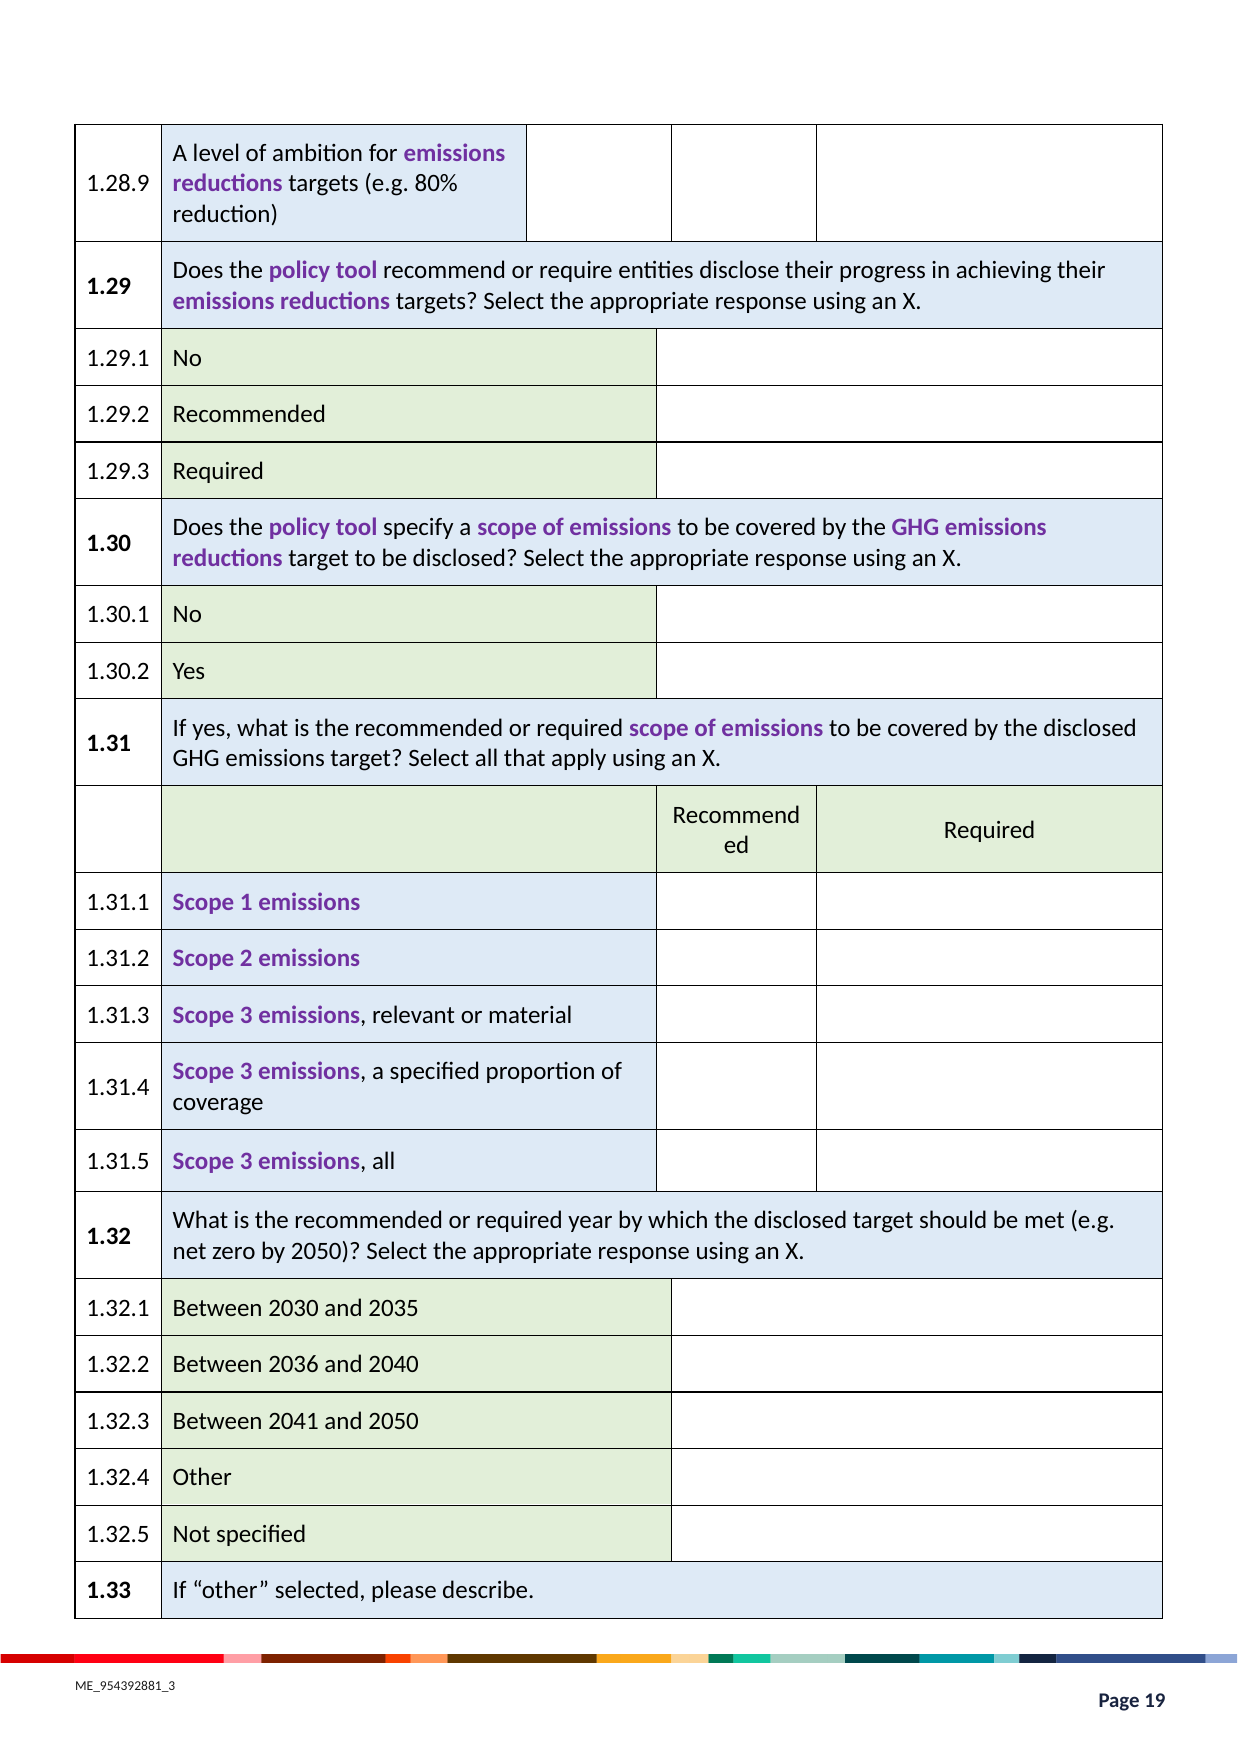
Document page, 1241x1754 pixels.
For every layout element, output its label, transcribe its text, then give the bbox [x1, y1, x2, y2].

table_cell [672, 125, 816, 241]
table_cell [817, 930, 1162, 985]
table_cell [657, 873, 816, 929]
table_cell If yes, what is the recommended or required scope of emissions to be covered by the disclosed GHG emissions target? Select all that apply using an X. [162, 699, 1162, 785]
table_cell Scope 1 emissions [162, 873, 656, 929]
table_cell [672, 1393, 1162, 1448]
table_cell Scope 3 emissions, a specified proportion of coverage [162, 1043, 656, 1129]
table_cell Between 2036 and 2040 [162, 1336, 671, 1391]
table_cell 1.31.1 [76, 873, 161, 929]
table_cell [527, 125, 671, 241]
table_cell No [162, 586, 656, 642]
table_cell 1.31.2 [76, 930, 161, 985]
table_cell [657, 1043, 816, 1129]
table_cell 1.29.2 [76, 386, 161, 441]
table_cell [657, 986, 816, 1042]
table_cell Does the policy tool specify a scope of emissions to be covered by the GHG emissions reductions target to be disclosed? Select the appropriate response using an X. [162, 499, 1162, 585]
table_cell Scope 2 emissions [162, 930, 656, 985]
table_cell [657, 930, 816, 985]
table_cell 1.29.1 [76, 329, 161, 385]
table_cell A level of ambition for emissions reductions targets (e.g. 80% reduction) [162, 125, 526, 241]
table_cell 1.32.5 [76, 1506, 161, 1561]
table_cell Between 2041 and 2050 [162, 1393, 671, 1448]
table_cell Between 2030 and 2035 [162, 1279, 671, 1335]
table_cell 1.28.9 [76, 125, 161, 241]
table_cell 1.32.2 [76, 1336, 161, 1391]
table_cell 1.30.2 [76, 643, 161, 698]
table_cell Not specified [162, 1506, 671, 1561]
table_cell [817, 1130, 1162, 1191]
table_cell Yes [162, 643, 656, 698]
table_cell [672, 1336, 1162, 1391]
table_cell 1.31 [76, 699, 161, 785]
table_cell [817, 1043, 1162, 1129]
table_cell 1.32.4 [76, 1449, 161, 1504]
table_cell 1.30.1 [76, 586, 161, 642]
table_cell 1.31.3 [76, 986, 161, 1042]
table_cell Does the policy tool recommend or require entities disclose their progress in achieving their emissions reductions targets? Select the appropriate response using an X. [162, 242, 1162, 328]
picture [0, 1654, 1236, 1663]
table_cell [657, 329, 1162, 385]
table_cell 1.33 [76, 1562, 161, 1618]
table_cell [657, 443, 1162, 498]
table_cell [162, 786, 656, 872]
table_cell [817, 986, 1162, 1042]
table_cell [76, 786, 161, 872]
table_cell [657, 643, 1162, 698]
table_cell 1.31.5 [76, 1130, 161, 1191]
table_cell [672, 1449, 1162, 1504]
table_cell [817, 125, 1162, 241]
table_cell Required [162, 443, 656, 498]
table_cell Recommended [162, 386, 656, 441]
table_cell Required [817, 786, 1162, 872]
table_cell Other [162, 1449, 671, 1504]
table_cell 1.29.3 [76, 443, 161, 498]
table_cell Scope 3 emissions, all [162, 1130, 656, 1191]
table_cell Scope 3 emissions, relevant or material [162, 986, 656, 1042]
table_cell Recommended [657, 786, 816, 872]
table_cell 1.29 [76, 242, 161, 328]
table_cell No [162, 329, 656, 385]
table_cell What is the recommended or required year by which the disclosed target should be met (e.g. net zero by 2050)? Select the appropriate response using an X. [162, 1192, 1162, 1278]
table_cell [817, 873, 1162, 929]
table_cell [657, 386, 1162, 441]
table_cell 1.32.1 [76, 1279, 161, 1335]
table_cell [672, 1279, 1162, 1335]
table_cell [657, 1130, 816, 1191]
table_cell [672, 1506, 1162, 1561]
table_cell [657, 586, 1162, 642]
table_cell 1.30 [76, 499, 161, 585]
table_cell 1.32 [76, 1192, 161, 1278]
table_cell 1.31.4 [76, 1043, 161, 1129]
table_cell 1.32.3 [76, 1393, 161, 1448]
table_cell If “other” selected, please describe. [162, 1562, 1162, 1618]
